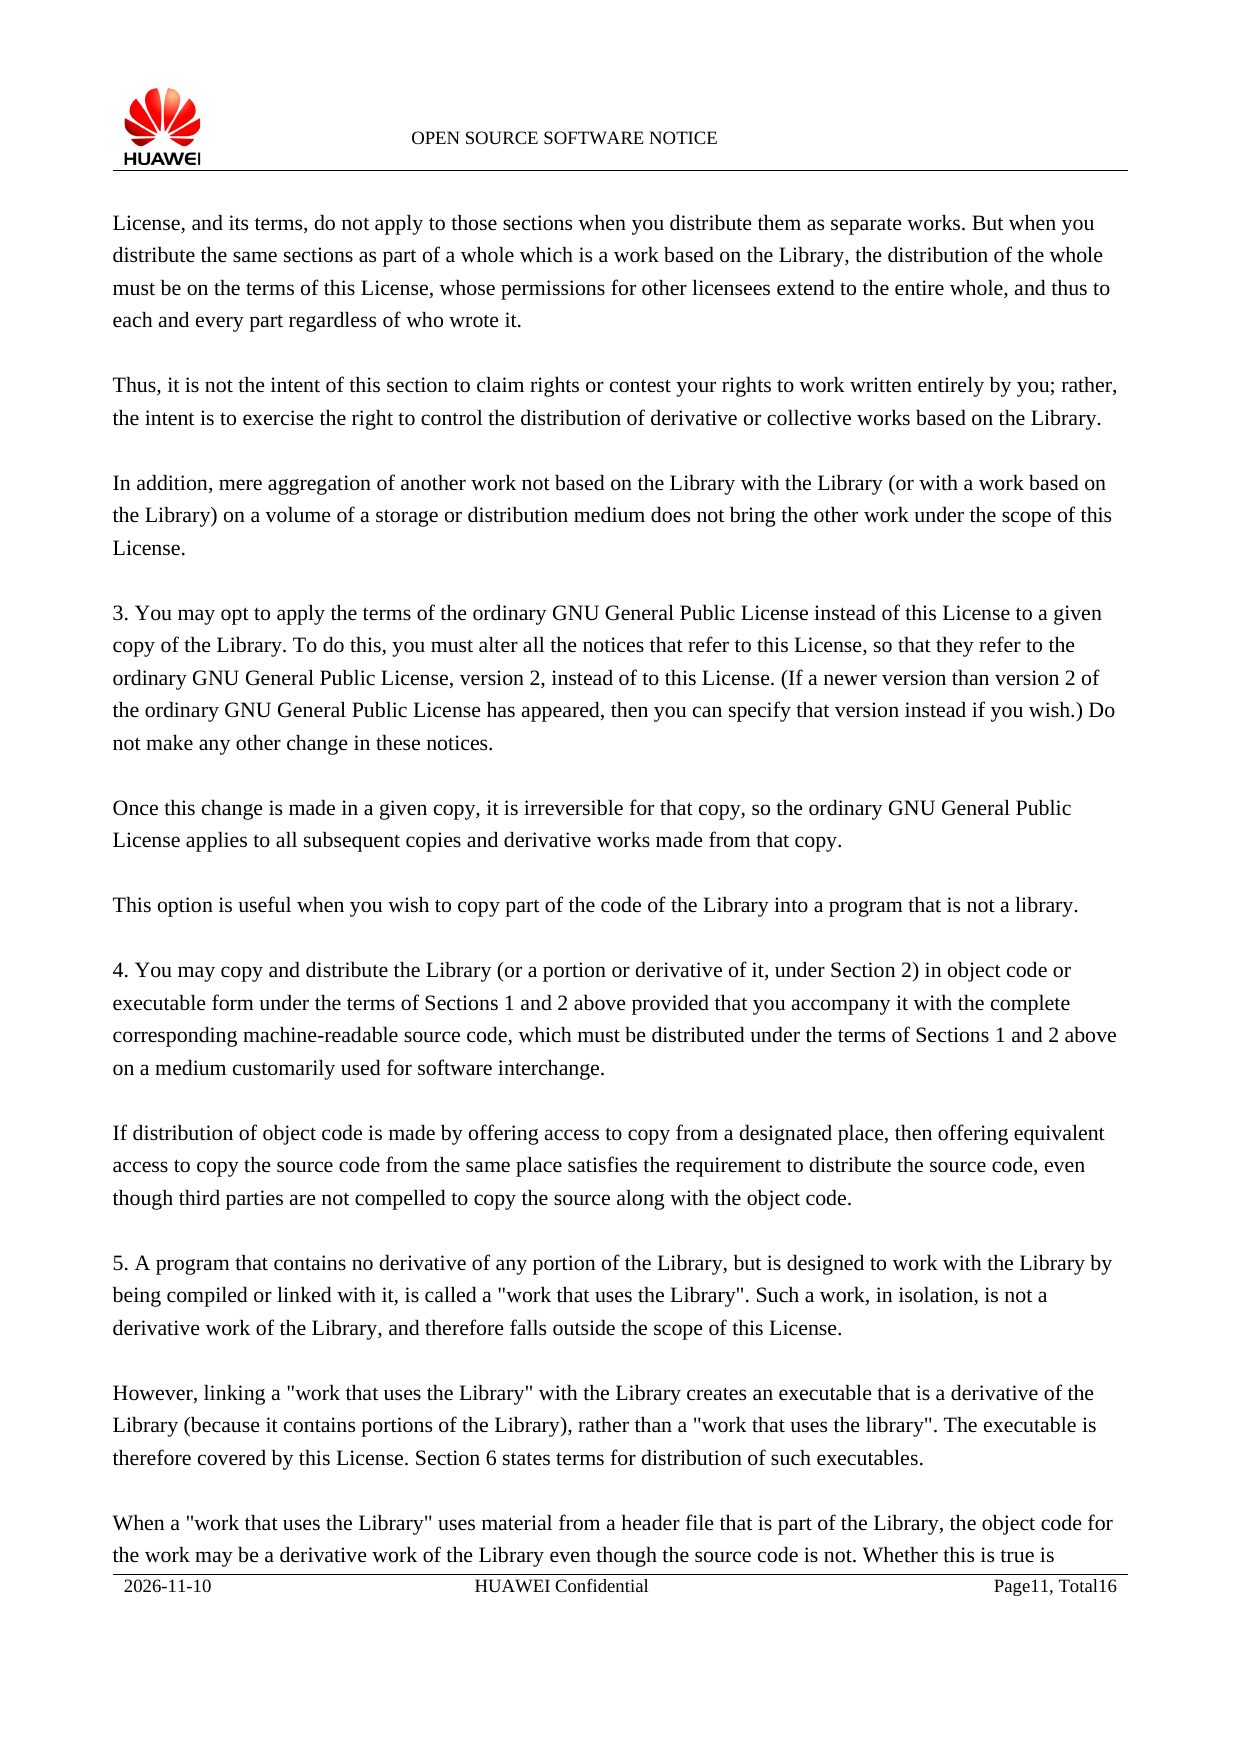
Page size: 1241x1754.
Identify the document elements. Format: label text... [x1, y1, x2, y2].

picture [124, 88, 201, 165]
